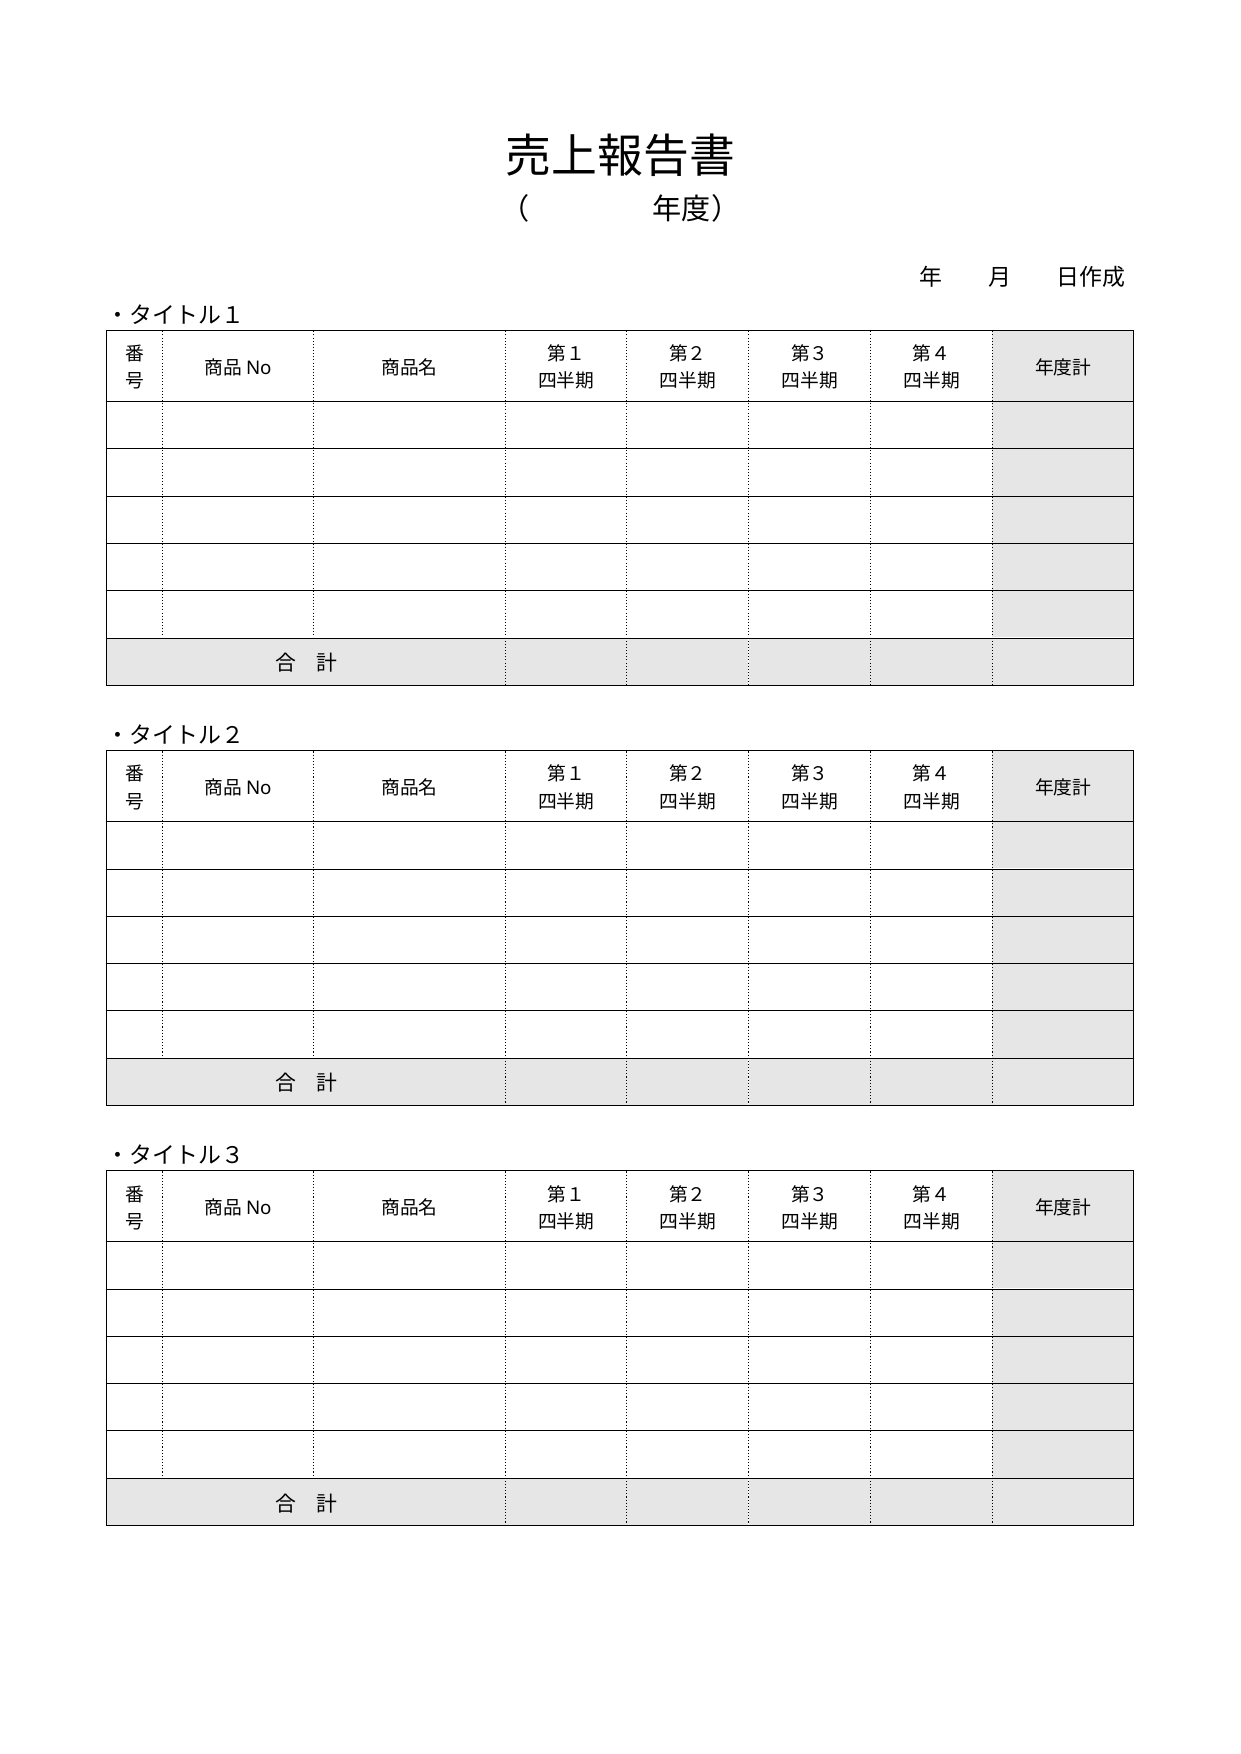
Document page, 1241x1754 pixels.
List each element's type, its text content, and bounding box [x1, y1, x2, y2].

table_cell [870, 1479, 992, 1525]
table_cell 合 計 [107, 1479, 505, 1525]
table_header 第４ 四半期 [870, 1171, 992, 1241]
table_cell [870, 917, 992, 963]
table_cell [749, 1479, 870, 1525]
table_cell [992, 964, 1133, 1010]
table_cell [627, 1011, 748, 1058]
table_cell [505, 1431, 627, 1478]
table_cell 合 計 [107, 639, 505, 685]
text （ 年度） [106, 185, 1134, 228]
text 売上報告書 [106, 119, 1134, 185]
table_header 第１ 四半期 [505, 751, 627, 821]
table_header 番号 [107, 331, 163, 401]
table_cell [749, 1011, 870, 1058]
table_cell [992, 1384, 1133, 1430]
table_cell [627, 1242, 748, 1288]
table_cell [992, 1337, 1133, 1383]
table_cell [870, 544, 992, 590]
table_cell [749, 870, 870, 916]
table_cell [992, 917, 1133, 963]
table_cell [992, 544, 1133, 590]
table_header 商品No [163, 1171, 313, 1241]
table_cell [163, 1290, 313, 1336]
table_header 番号 [107, 1171, 163, 1241]
table_cell [992, 497, 1133, 543]
table_header 第３ 四半期 [749, 1171, 870, 1241]
table_header 第２ 四半期 [627, 751, 748, 821]
table_cell [107, 964, 163, 1010]
table_cell [163, 497, 313, 543]
table_cell [627, 591, 748, 637]
table_header 第３ 四半期 [749, 751, 870, 821]
table_header 年度計 [992, 331, 1133, 401]
table_cell [749, 1384, 870, 1430]
table_header 第２ 四半期 [627, 1171, 748, 1241]
table_cell [163, 1384, 313, 1430]
table_cell [870, 402, 992, 448]
table_cell [107, 917, 163, 963]
table_cell [992, 1479, 1133, 1525]
table_cell [870, 639, 992, 685]
table_cell [313, 964, 505, 1010]
text ・タイトル２ [106, 717, 1125, 750]
table_cell [627, 822, 748, 868]
table_cell [505, 591, 627, 637]
table_cell [992, 870, 1133, 916]
table_cell [107, 544, 163, 590]
table_cell [313, 1242, 505, 1288]
table_header 第３ 四半期 [749, 331, 870, 401]
table_cell [107, 1290, 163, 1336]
table_cell [313, 497, 505, 543]
table_cell [749, 639, 870, 685]
table_cell [627, 449, 748, 496]
table_cell [107, 497, 163, 543]
table_cell [749, 1337, 870, 1383]
table_cell [107, 402, 163, 448]
table_cell [313, 1011, 505, 1058]
table_cell [107, 449, 163, 496]
table_cell [749, 822, 870, 868]
table_cell [627, 870, 748, 916]
table_cell [749, 1290, 870, 1336]
table_cell [749, 964, 870, 1010]
table_cell [313, 544, 505, 590]
table_cell [505, 822, 627, 868]
table_cell [163, 449, 313, 496]
table_cell [107, 1431, 163, 1478]
table_cell [627, 1337, 748, 1383]
table_cell [749, 1242, 870, 1288]
table_cell [992, 1011, 1133, 1058]
table_cell 合 計 [107, 1059, 505, 1105]
table_cell [313, 870, 505, 916]
table_cell [749, 497, 870, 543]
table_header 第１ 四半期 [505, 331, 627, 401]
table_cell [992, 591, 1133, 637]
text ・タイトル１ [106, 297, 1125, 330]
table_cell [313, 591, 505, 637]
table_cell [505, 544, 627, 590]
table_header 商品No [163, 751, 313, 821]
table_cell [107, 1011, 163, 1058]
table_cell [627, 497, 748, 543]
table_cell [163, 1011, 313, 1058]
table_cell [505, 1479, 627, 1525]
table_cell [505, 1290, 627, 1336]
table_cell [313, 917, 505, 963]
table_cell [749, 1431, 870, 1478]
table_cell [870, 591, 992, 637]
table_cell [107, 591, 163, 637]
table_cell [505, 497, 627, 543]
table_cell [505, 449, 627, 496]
table_cell [870, 964, 992, 1010]
table_cell [749, 1059, 870, 1105]
table_cell [313, 1431, 505, 1478]
table_cell [992, 639, 1133, 685]
table_cell [107, 1384, 163, 1430]
table_cell [505, 639, 627, 685]
table_cell [505, 870, 627, 916]
table_cell [627, 402, 748, 448]
table_cell [627, 1479, 748, 1525]
table_cell [163, 1431, 313, 1478]
table_cell [505, 1242, 627, 1288]
table_cell [992, 449, 1133, 496]
table_cell [107, 870, 163, 916]
text 年 月 日作成 [106, 259, 1125, 292]
table_cell [749, 917, 870, 963]
table_cell [163, 870, 313, 916]
table_cell [870, 870, 992, 916]
table_cell [749, 449, 870, 496]
table_cell [870, 1384, 992, 1430]
table_cell [505, 964, 627, 1010]
table_cell [870, 449, 992, 496]
table_cell [163, 591, 313, 637]
table_cell [870, 1337, 992, 1383]
table_cell [627, 1431, 748, 1478]
table_header 商品名 [313, 1171, 505, 1241]
table_cell [870, 1242, 992, 1288]
table_cell [992, 822, 1133, 868]
table_cell [313, 402, 505, 448]
table_cell [505, 402, 627, 448]
table_cell [163, 917, 313, 963]
table_cell [313, 449, 505, 496]
table_cell [107, 1242, 163, 1288]
table_header 商品名 [313, 331, 505, 401]
table_cell [107, 1337, 163, 1383]
table_cell [163, 822, 313, 868]
table_header 第４ 四半期 [870, 751, 992, 821]
table_cell [627, 1059, 748, 1105]
table_cell [505, 1384, 627, 1430]
table_cell [749, 544, 870, 590]
table_cell [992, 1431, 1133, 1478]
text ・タイトル３ [106, 1137, 1125, 1170]
table_cell [505, 1011, 627, 1058]
table_cell [163, 402, 313, 448]
table_header 商品No [163, 331, 313, 401]
table_cell [627, 964, 748, 1010]
table_cell [107, 822, 163, 868]
table_cell [992, 1242, 1133, 1288]
table_header 第４ 四半期 [870, 331, 992, 401]
table_cell [870, 1011, 992, 1058]
table_cell [627, 1384, 748, 1430]
table_cell [992, 402, 1133, 448]
table_cell [870, 822, 992, 868]
table_header 第２ 四半期 [627, 331, 748, 401]
table_cell [505, 1059, 627, 1105]
table_cell [163, 1337, 313, 1383]
table_header 商品名 [313, 751, 505, 821]
table_cell [627, 639, 748, 685]
table_header 年度計 [992, 1171, 1133, 1241]
table_cell [163, 1242, 313, 1288]
table_cell [313, 822, 505, 868]
table_header 年度計 [992, 751, 1133, 821]
table_cell [505, 1337, 627, 1383]
table_cell [870, 497, 992, 543]
table_cell [992, 1290, 1133, 1336]
table_cell [992, 1059, 1133, 1105]
table_header 番号 [107, 751, 163, 821]
table_cell [870, 1059, 992, 1105]
table_cell [313, 1290, 505, 1336]
table_header 第１ 四半期 [505, 1171, 627, 1241]
table_cell [870, 1431, 992, 1478]
table_cell [163, 964, 313, 1010]
table_cell [313, 1337, 505, 1383]
table_cell [627, 917, 748, 963]
table_cell [505, 917, 627, 963]
table_cell [627, 544, 748, 590]
table_cell [313, 1384, 505, 1430]
table_cell [870, 1290, 992, 1336]
table_cell [749, 402, 870, 448]
table_cell [627, 1290, 748, 1336]
table_cell [749, 591, 870, 637]
table_cell [163, 544, 313, 590]
